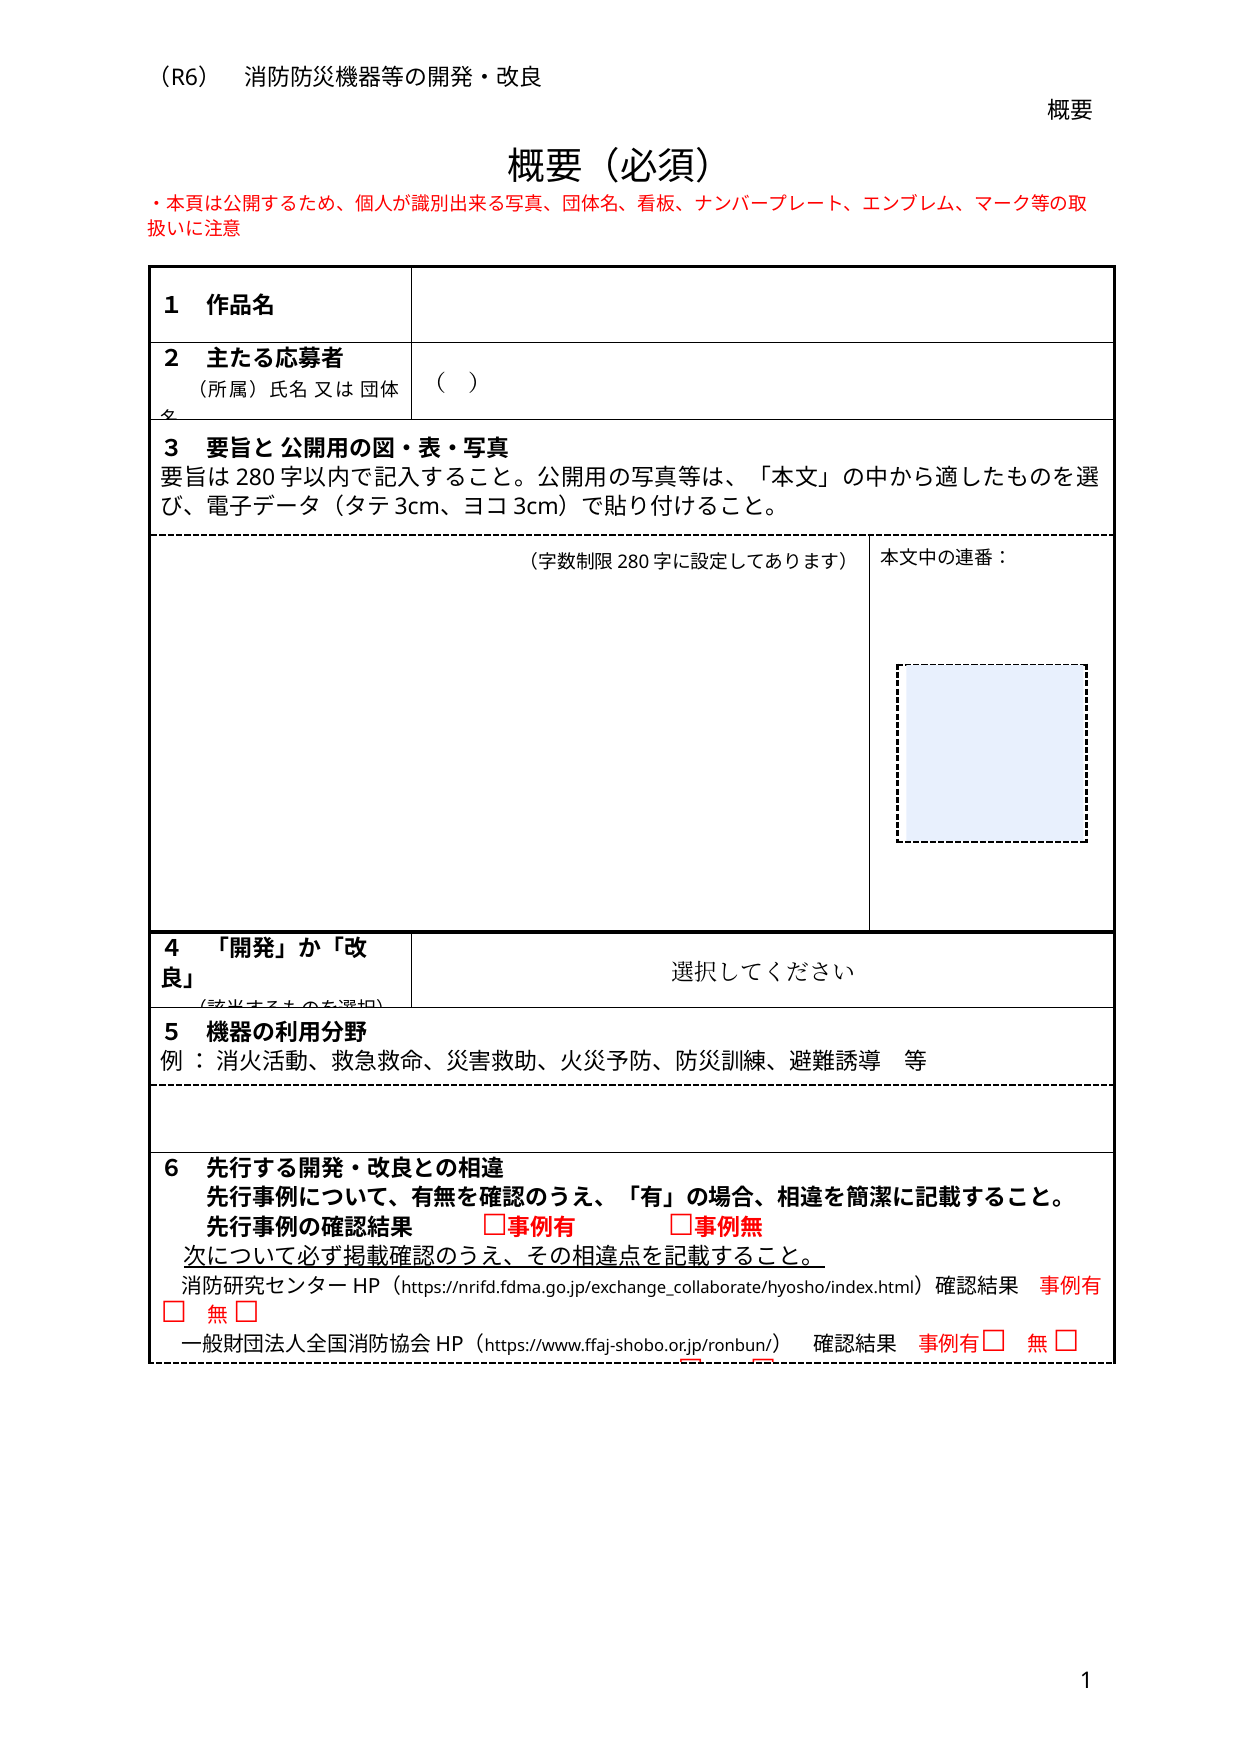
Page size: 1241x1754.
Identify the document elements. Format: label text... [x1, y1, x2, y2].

table_cell 本文中の連番： [870, 534, 1113, 575]
table_cell （字数制限280字に設定してあります） [151, 534, 869, 930]
table_cell [151, 1084, 1113, 1152]
text 概要（必須） [148, 136, 1092, 190]
table_header [412, 268, 1113, 342]
table_cell ２ 主たる応募者 （所属）氏名 又は 団体名 [151, 343, 411, 419]
table_cell ３ 要旨と 公開用の図・表・写真 要旨は280字以内で記入すること。公開用の写真等は、「本文」の中から適したものを選び、電子データ（タテ3cm、ヨコ3cm）で貼り付けること。 [151, 420, 1113, 534]
picture [906, 665, 1084, 841]
table_cell ６ 先行する開発・改良との相違 先行事例について、有無を確認のうえ、「有」の場合、相違を簡潔に記載すること。 先行事例の確認結果 事例有 事例無 次について必ず掲載確認のうえ、その相違点を記載すること。 消防研究センターHP（https://nrifd.fdma.go.jp/exchange_collaborate/hyosho/index.html）確認結果 事例有 無 一般財団法人全国消防協会HP（https://www.ffaj-shobo.or.jp/ronbun/） 確認結果 事例有 無 その他インターネット等の類似品 確認結果 事例有 無 [151, 1153, 1113, 1362]
text ・本頁は公開するため、個人が識別出来る写真、団体名、看板、ナンバープレート、エンブレム、マーク等の取扱いに注意 [148, 190, 1092, 240]
table_header １ 作品名 [151, 268, 411, 342]
table_cell （ ） [412, 343, 1113, 419]
table_cell ５ 機器の利用分野 例 ： 消火活動、救急救命、災害救助、火災予防、防災訓練、避難誘導 等 [151, 1008, 1113, 1084]
table_cell ４ 「開発」か「改良」 （該当するものを選択） [151, 934, 411, 1007]
table_cell [870, 575, 1113, 930]
